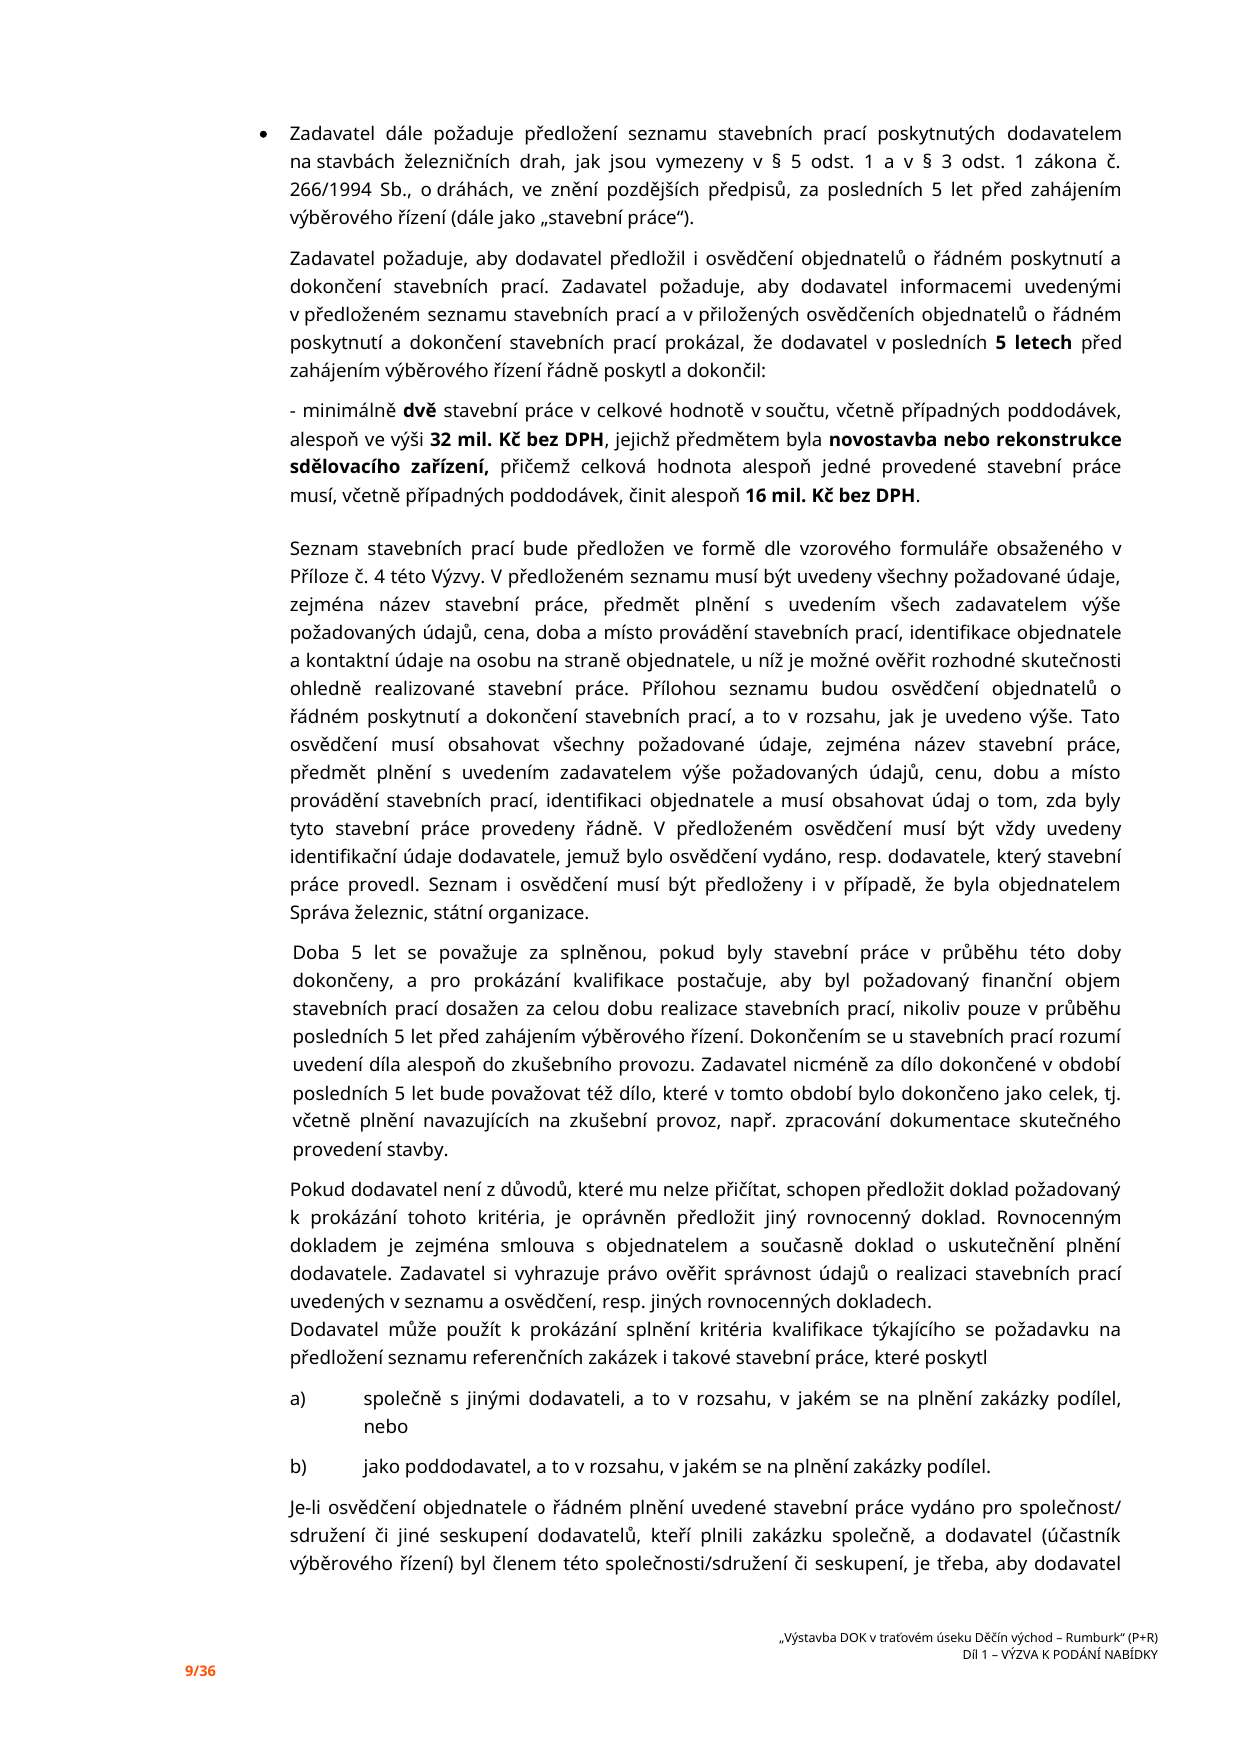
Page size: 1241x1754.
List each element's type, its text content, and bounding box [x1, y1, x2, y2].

text Pokud dodavatel není z důvodů, které mu nelze přičítat, schopen předložit doklad požadovaný k prokázání tohoto kritéria, je oprávněn předložit jiný rovnocenný doklad. Rovnocenným dokladem je zejména smlouva s objednatelem a současně doklad o uskutečnění plnění dodavatele. Zadavatel si vyhrazuje právo ověřit správnost údajů o realizaci stavebních prací uvedených v seznamu a osvědčení, resp. jiných rovnocenných dokladech. [289, 1176, 1122, 1314]
text - minimálně dvě stavební práce v celkové hodnotě v součtu, včetně případných poddodávek, alespoň ve výši 32 mil. Kč bez DPH, jejichž předmětem byla novostavba nebo rekonstrukce sdělovacího zařízení, přičemž celková hodnota alespoň jedné provedené stavební práce musí, včetně případných poddodávek, činit alespoň 16 mil. Kč bez DPH. [289, 398, 1122, 507]
text Zadavatel požaduje, aby dodavatel předložil i osvědčení objednatelů o řádném poskytnutí a dokončení stavebních prací. Zadavatel požaduje, aby dodavatel informacemi uvedenými v předloženém seznamu stavebních prací a v přiložených osvědčeních objednatelů o řádném poskytnutí a dokončení stavebních prací prokázal, že dodavatel v posledních 5 letech před zahájením výběrového řízení řádně poskytl a dokončil: [289, 245, 1122, 383]
text Doba 5 let se považuje za splněnou, pokud byly stavební práce v průběhu této doby dokončeny, a pro prokázání kvalifikace postačuje, aby byl požadovaný finanční objem stavebních prací dosažen za celou dobu realizace stavebních prací, nikoliv pouze v průběhu posledních 5 let před zahájením výběrového řízení. Dokončením se u stavebních prací rozumí uvedení díla alespoň do zkušebního provozu. Zadavatel nicméně za dílo dokončené v období posledních 5 let bude považovat též dílo, které v tomto období bylo dokončeno jako celek, tj. včetně plnění navazujících na zkušební provoz, např. zpracování dokumentace skutečného provedení stavby. [292, 940, 1122, 1161]
text Dodavatel může použít k prokázání splnění kritéria kvalifikace týkajícího se požadavku na předložení seznamu referenčních zakázek i takové stavební práce, které poskytl [289, 1316, 1122, 1370]
text Seznam stavebních prací bude předložen ve formě dle vzorového formuláře obsaženého v Příloze č. 4 této Výzvy. V předloženém seznamu musí být uvedeny všechny požadované údaje, zejména název stavební práce, předmět plnění s uvedením všech zadavatelem výše požadovaných údajů, cena, doba a místo provádění stavebních prací, identifikace objednatele a kontaktní údaje na osobu na straně objednatele, u níž je možné ověřit rozhodné skutečnosti ohledně realizované stavební práce. Přílohou seznamu budou osvědčení objednatelů o řádném poskytnutí a dokončení stavebních prací, a to v rozsahu, jak je uvedeno výše. Tato osvědčení musí obsahovat všechny požadované údaje, zejména název stavební práce, předmět plnění s uvedením zadavatelem výše požadovaných údajů, cenu, dobu a místo provádění stavebních prací, identifikaci objednatele a musí obsahovat údaj o tom, zda byly tyto stavební práce provedeny řádně. V předloženém osvědčení musí být vždy uvedeny identifikační údaje dodavatele, jemuž bylo osvědčení vydáno, resp. dodavatele, který stavební práce provedl. Seznam i osvědčení musí být předloženy i v případě, že byla objednatelem Správa železnic, státní organizace. [289, 535, 1122, 925]
list jako poddodavatel, a to v rozsahu, v jakém se na plnění zakázky podílel. [289, 1453, 1122, 1479]
text Zadavatel dále požaduje předložení seznamu stavebních prací poskytnutých dodavatelem na stavbách železničních drah, jak jsou vymezeny v § 5 odst. 1 a v § 3 odst. 1 zákona č. 266/1994 Sb., o dráhách, ve znění pozdějších předpisů, za posledních 5 let před zahájením výběrového řízení (dále jako „stavební práce“). [260, 121, 1122, 230]
list společně s jinými dodavateli, a to v rozsahu, v jakém se na plnění zakázky podílel, nebo [289, 1385, 1122, 1438]
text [289, 1494, 1122, 1576]
